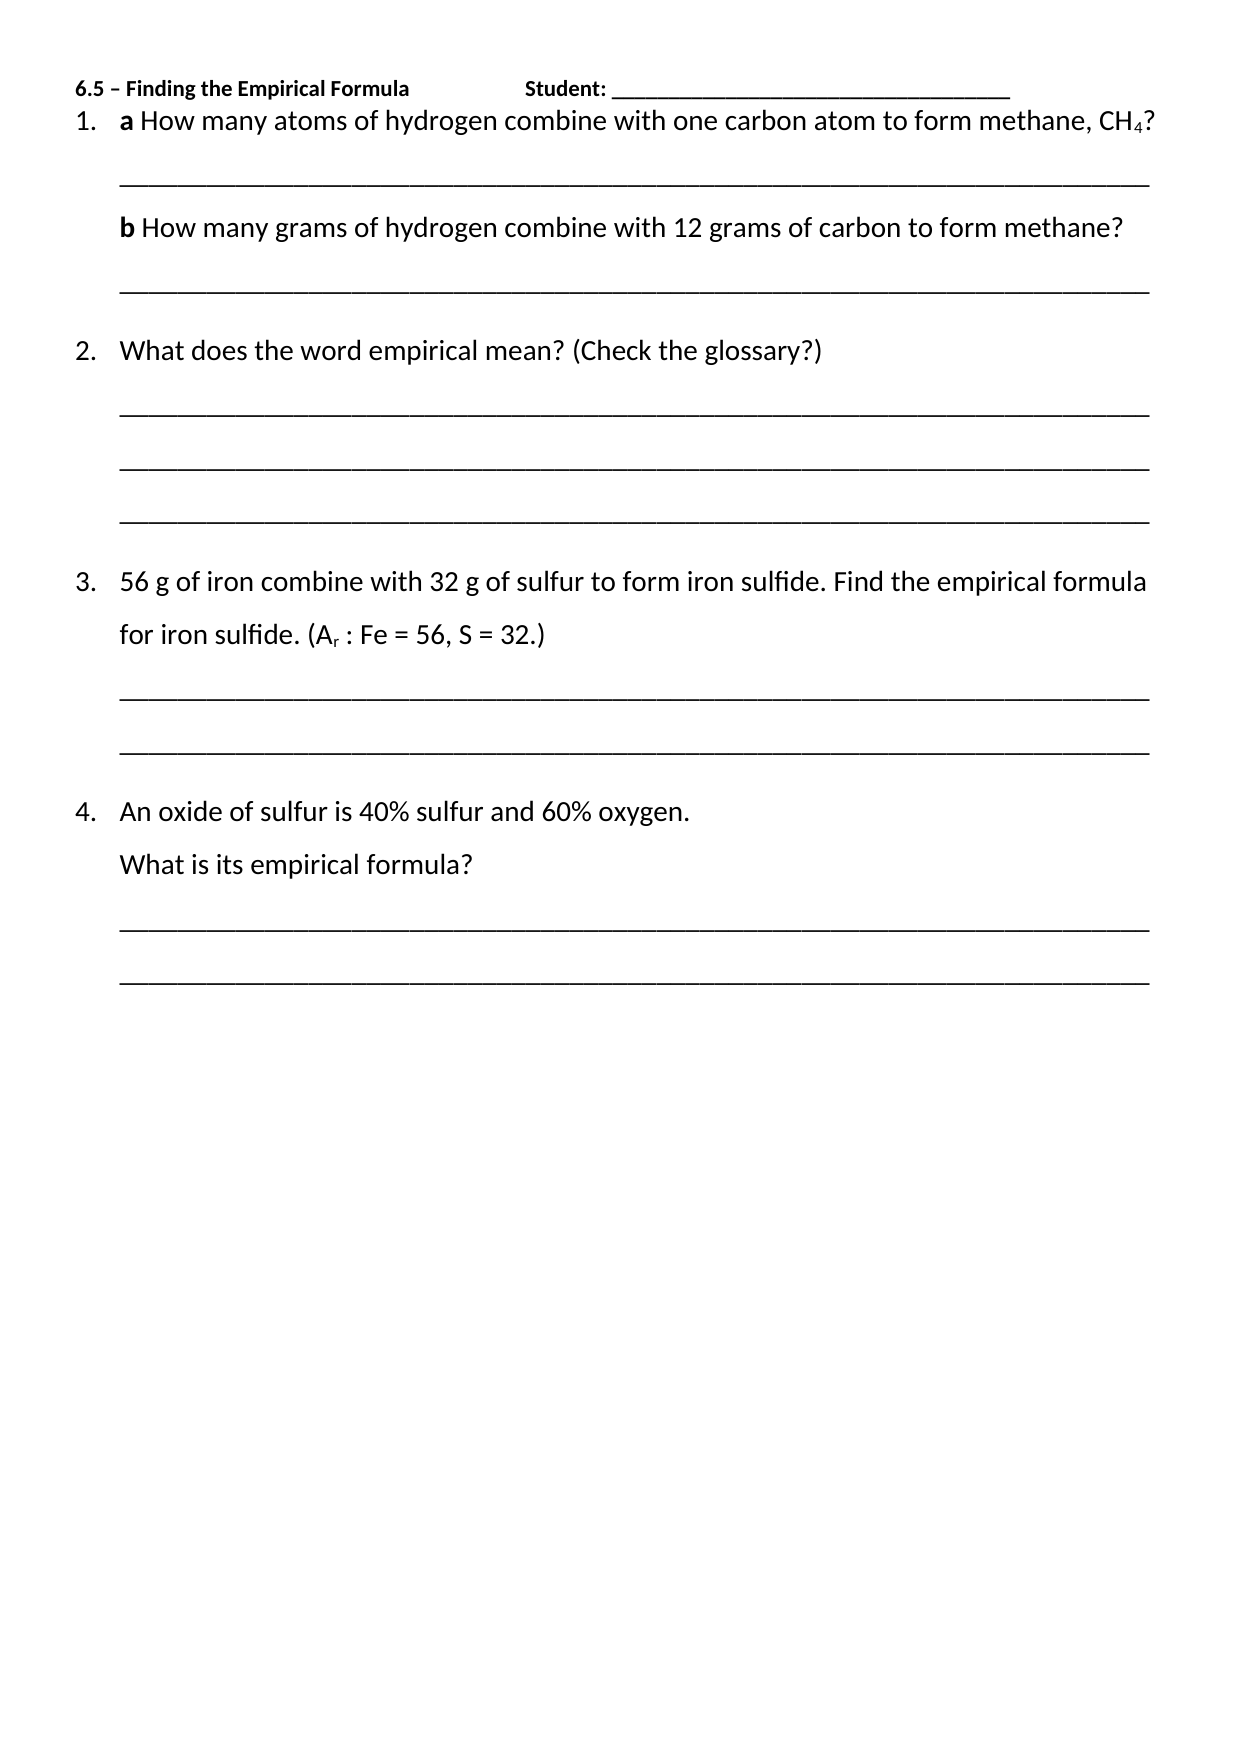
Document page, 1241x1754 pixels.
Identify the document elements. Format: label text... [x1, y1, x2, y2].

list a How many atoms of hydrogen combine with one carbon atom to form methane, CH4? _______________________________________________________________________ b How many grams of hydrogen combine with 12 grams of carbon to form methane? _______________________________________________________________________ [75, 102, 1165, 298]
list An oxide of sulfur is 40% sulfur and 60% oxygen. What is its empirical formula? ______________________________________________________________________________________________________________________________________________ [75, 793, 1165, 989]
list 56 g of iron combine with 32 g of sulfur to form iron sulfide. Find the empirical formula for iron sulfide. (Ar : Fe = 56, S = 32.) ______________________________________________________________________________________________________________________________________________ [75, 563, 1165, 758]
list What does the word empirical mean? (Check the glossary?) _____________________________________________________________________________________________________________________________________________________________________________________________________________________ [75, 332, 1165, 528]
